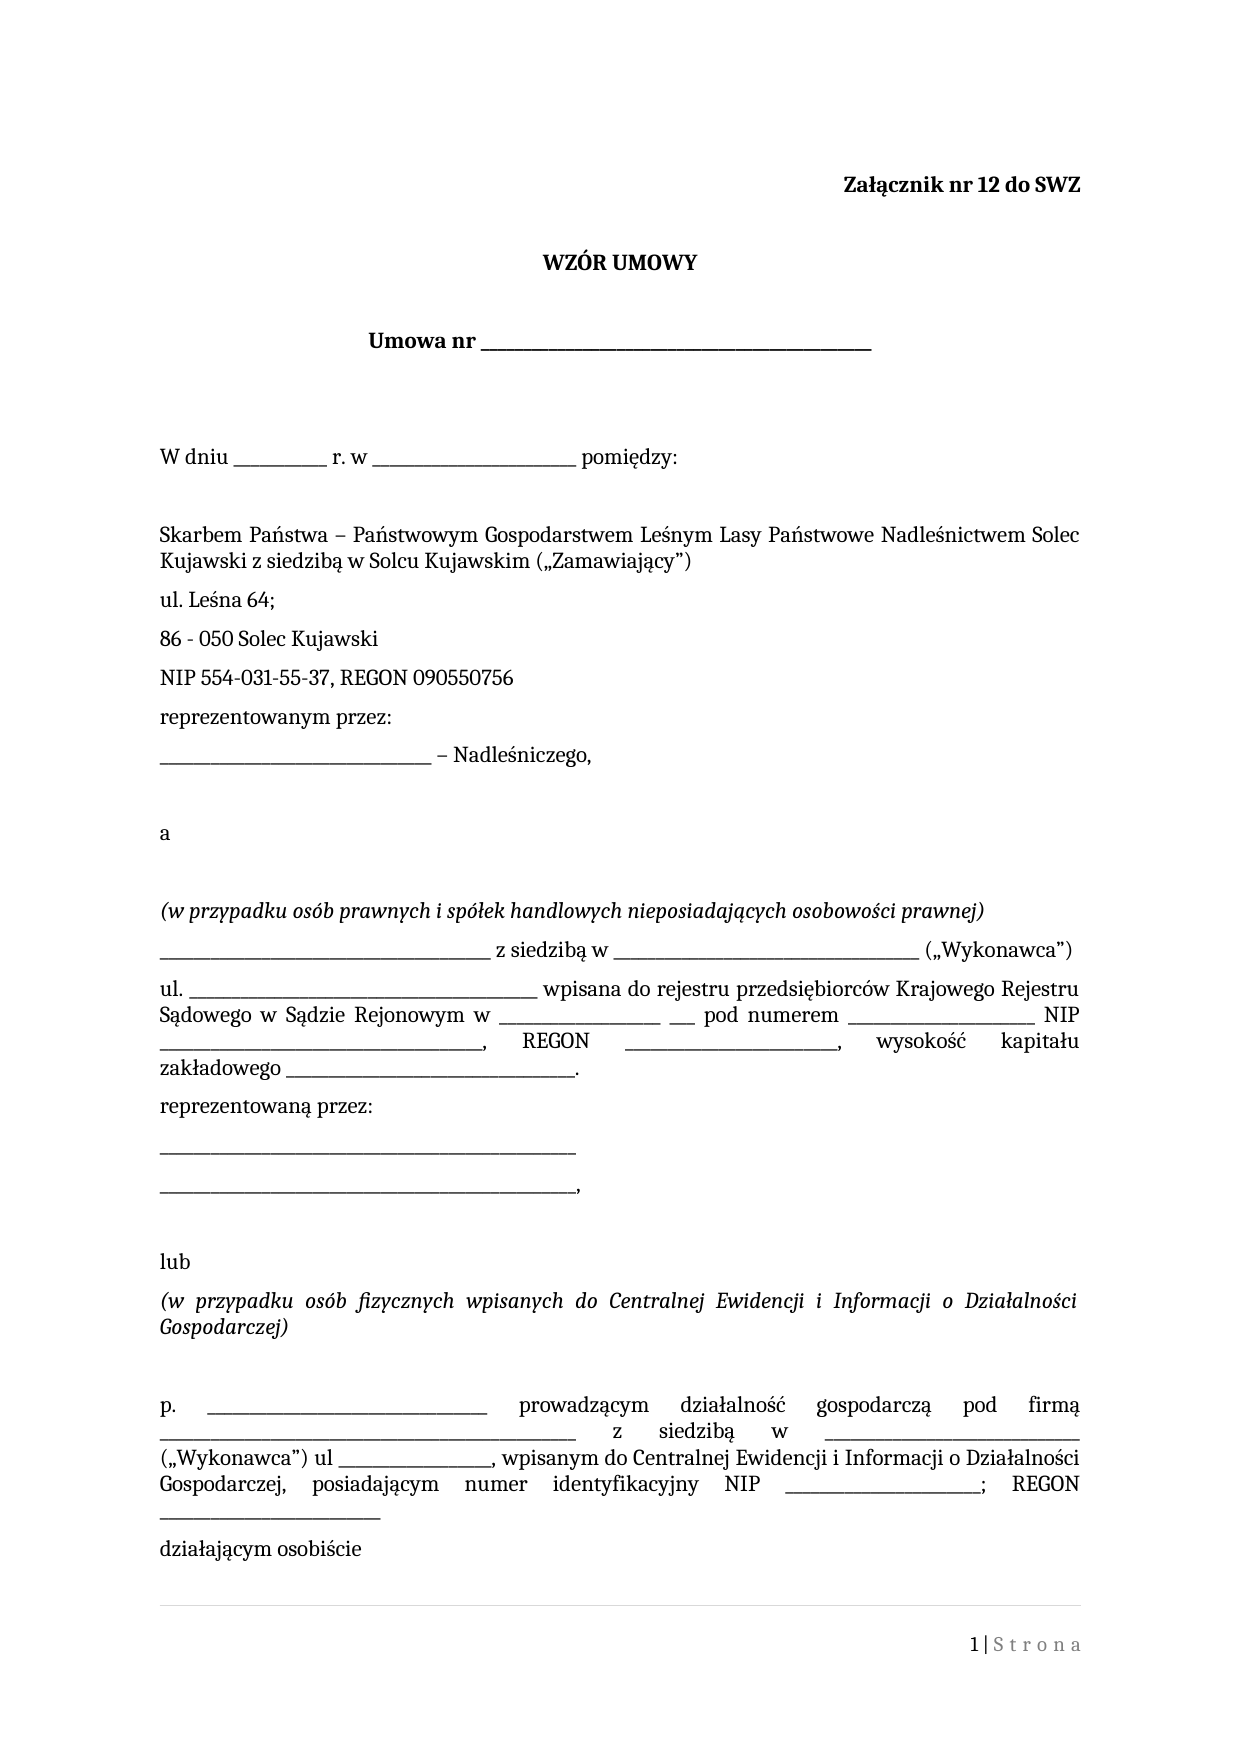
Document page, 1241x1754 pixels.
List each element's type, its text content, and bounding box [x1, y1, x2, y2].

text ________________________________ – Nadleśniczego, [159, 742, 1081, 769]
text WZÓR UMOWY [159, 250, 1081, 276]
text a [159, 820, 1081, 846]
text reprezentowanym przez: [159, 703, 1081, 730]
text Umowa nr ______________________________________________ [159, 327, 1081, 354]
text Załącznik nr 12 do SWZ [159, 172, 1081, 198]
text p. _________________________________ prowadzącym działalność gospodarczą pod firmą _________________________________________________ z siedzibą w ______________________________ („Wykonawca”) ul __________________, wpisanym do Centralnej Ewidencji i Informacji o Działalności Gospodarczej, posiadającym numer identyfikacyjny NIP _______________________; REGON __________________________ [159, 1392, 1081, 1523]
text _________________________________________________, [159, 1171, 1081, 1197]
text lub [159, 1249, 1081, 1275]
text _______________________________________ z siedzibą w ____________________________________ („Wykonawca”) [159, 937, 1081, 963]
text (w przypadku osób fizycznych wpisanych do Centralnej Ewidencji i Informacji o Działalności Gospodarczej) [159, 1288, 1081, 1340]
text 86 - 050 Solec Kujawski [159, 626, 1081, 652]
text ul. Leśna 64; [159, 587, 1081, 613]
text Skarbem Państwa – Państwowym Gospodarstwem Leśnym Lasy Państwowe Nadleśnictwem Solec Kujawski z siedzibą w Solcu Kujawskim („Zamawiający”) [159, 522, 1081, 574]
text działającym osobiście [159, 1536, 1081, 1562]
text NIP 554-031-55-37, REGON 090550756 [159, 664, 1081, 691]
text ul. _________________________________________ wpisana do rejestru przedsiębiorców Krajowego Rejestru Sądowego w Sądzie Rejonowym w ___________________ ___ pod numerem ______________________ NIP ______________________________________, REGON _________________________, wysokość kapitału zakładowego __________________________________. [159, 975, 1081, 1081]
text W dniu ___________ r. w ________________________ pomiędzy: [159, 444, 1081, 470]
text _________________________________________________ [159, 1132, 1081, 1158]
text reprezentowaną przez: [159, 1093, 1081, 1120]
text (w przypadku osób prawnych i spółek handlowych nieposiadających osobowości prawnej) [159, 898, 1081, 924]
